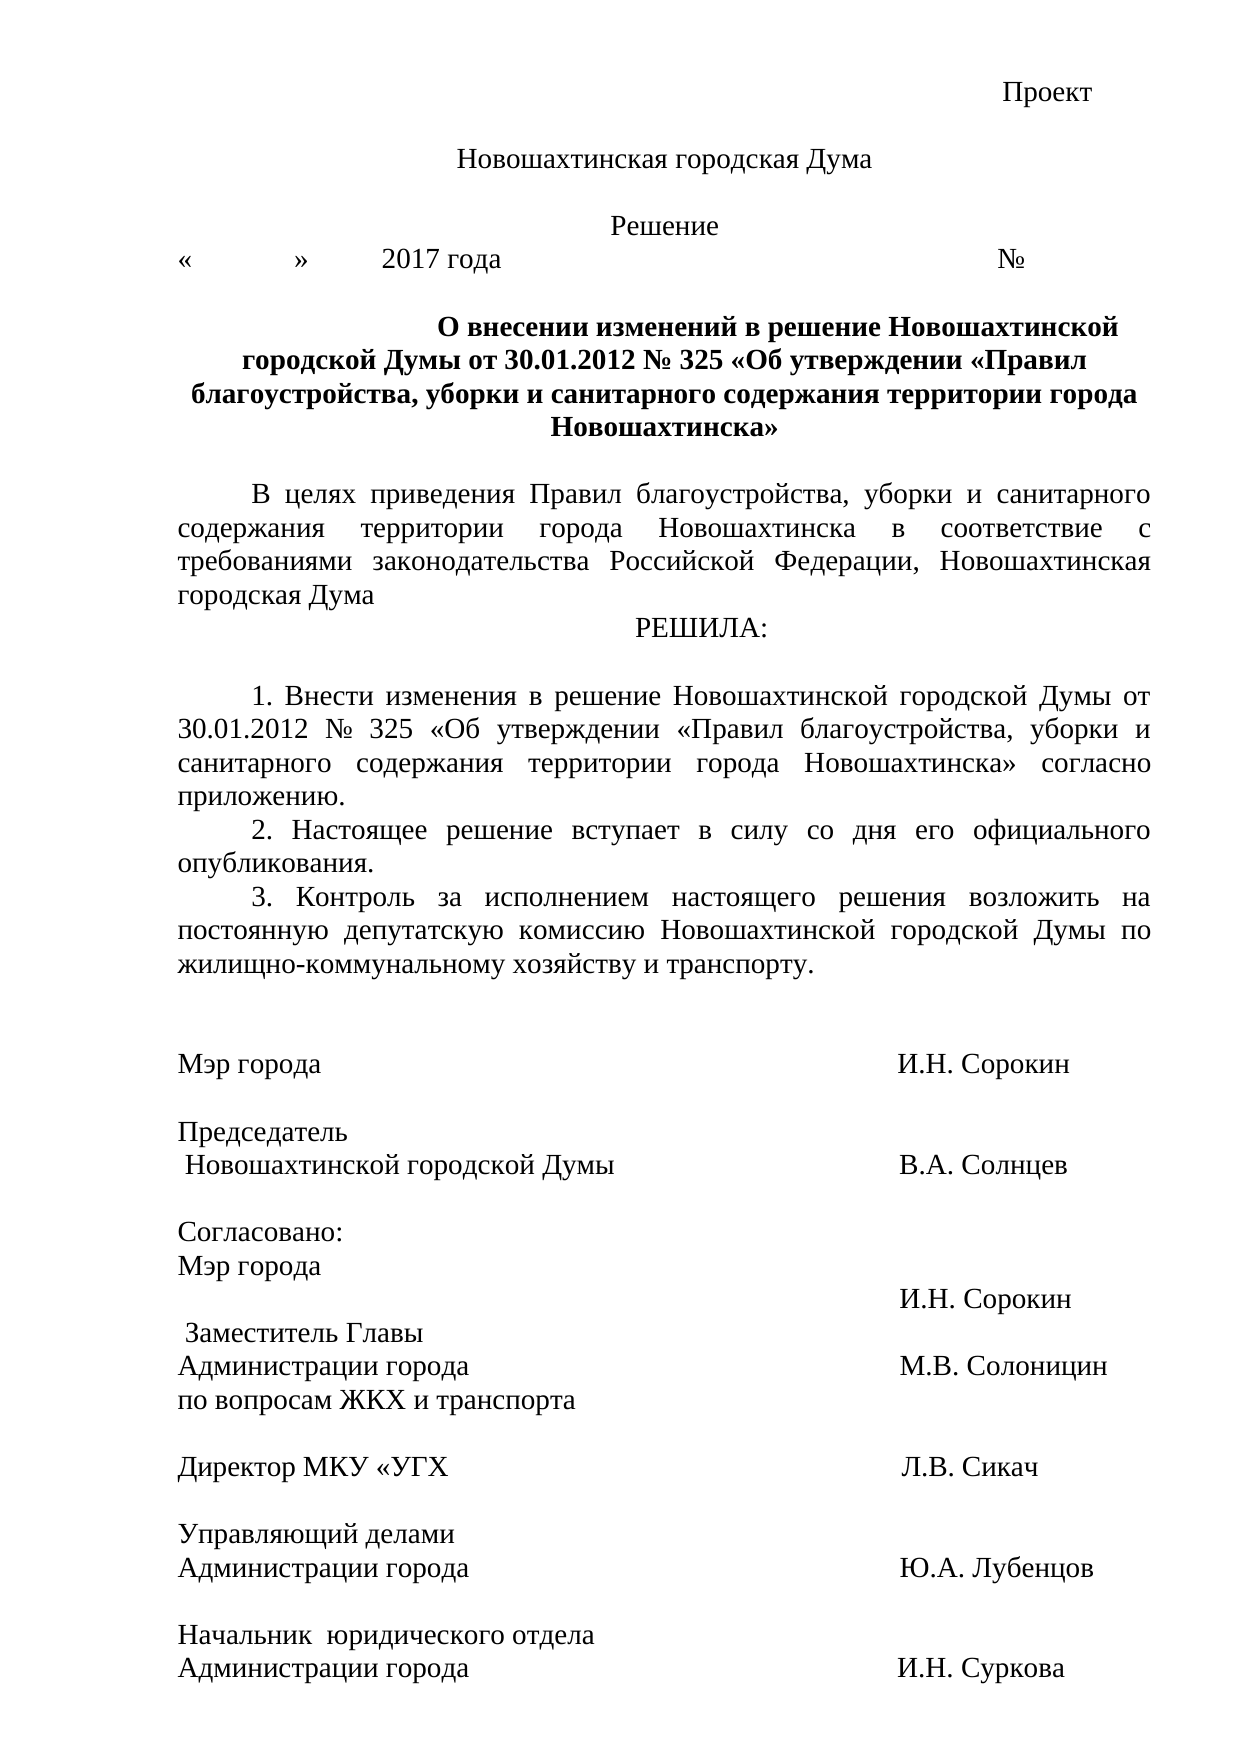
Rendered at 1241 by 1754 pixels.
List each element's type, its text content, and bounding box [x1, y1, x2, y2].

text Администрации города И.Н. Суркова [177, 1650, 1152, 1684]
text Заместитель Главы [177, 1315, 1152, 1348]
text Директор МКУ «УГХ Л.В. Сикач [177, 1449, 1152, 1483]
text В целях приведения Правил благоустройства, уборки и санитарного содержания территории города Новошахтинска в соответствие с требованиями законодательства Российской Федерации, Новошахтинская городская Дума [177, 476, 1152, 611]
text РЕШИЛА: [177, 611, 1152, 644]
text Председатель [177, 1114, 1152, 1147]
text И.Н. Сорокин [177, 1281, 1152, 1315]
text Администрации города М.В. Солоницин [177, 1348, 1152, 1382]
text Управляющий делами [177, 1516, 1152, 1550]
text О внесении изменений в решение Новошахтинской городской Думы от 30.01.2012 № 325 «Об утверждении «Правил благоустройства, уборки и санитарного содержания территории города Новошахтинска» [177, 309, 1152, 443]
text Новошахтинской городской Думы В.А. Солнцев [177, 1147, 1152, 1181]
text по вопросам ЖКХ и транспорта [177, 1382, 1152, 1416]
text Администрации города Ю.А. Лубенцов [177, 1550, 1152, 1583]
text Новошахтинская городская Дума [177, 141, 1152, 174]
text Мэр города [177, 1248, 1152, 1281]
text 1. Внести изменения в решение Новошахтинской городской Думы от 30.01.2012 № 325 «Об утверждении «Правил благоустройства, уборки и санитарного содержания территории города Новошахтинска» согласно приложению. [177, 678, 1152, 812]
text Решение [177, 208, 1152, 242]
text Проект [177, 74, 1152, 107]
text Начальник юридического отдела [177, 1617, 1152, 1650]
text Мэр города И.Н. Сорокин [177, 1047, 1152, 1080]
text Согласовано: [177, 1214, 1152, 1248]
text 2. Настоящее решение вступает в силу со дня его официального опубликования. [177, 812, 1152, 879]
text 3. Контроль за исполнением настоящего решения возложить на постоянную депутатскую комиссию Новошахтинской городской Думы по жилищно-коммунальному хозяйству и транспорту. [177, 879, 1152, 979]
text « » 2017 года № [177, 242, 1152, 275]
